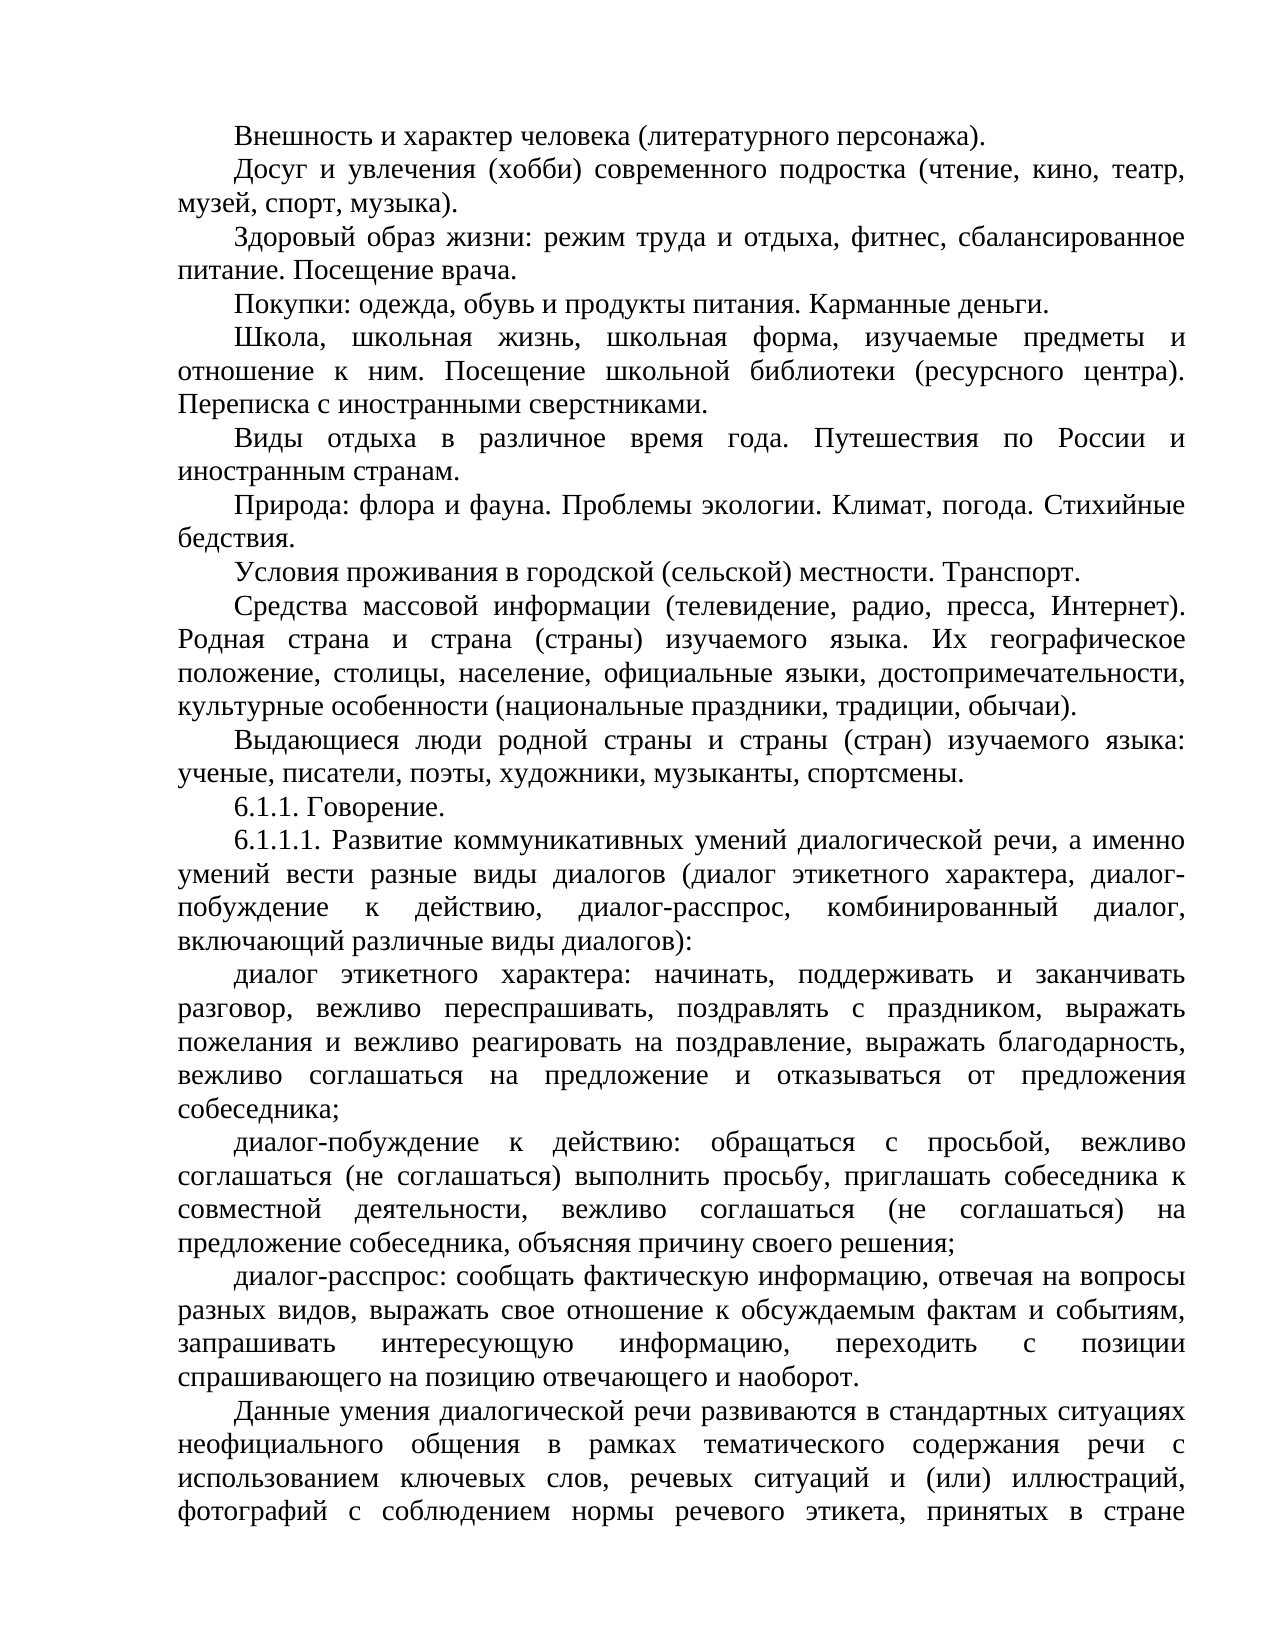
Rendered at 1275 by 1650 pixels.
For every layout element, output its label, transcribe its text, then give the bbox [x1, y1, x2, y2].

text 6.1.1.1. Развитие коммуникативных умений диалогической речи, а именно умений вести разные виды диалогов (диалог этикетного характера, диалог-побуждение к действию, диалог-расспрос, комбинированный диалог, включающий различные виды диалогов): [177, 822, 1186, 957]
text 6.1.1. Говорение. [177, 789, 1186, 822]
text Здоровый образ жизни: режим труда и отдыха, фитнес, сбалансированное питание. Посещение врача. [177, 219, 1186, 286]
text Виды отдыха в различное время года. Путешествия по России и иностранным странам. [177, 420, 1186, 487]
text Покупки: одежда, обувь и продукты питания. Карманные деньги. [177, 286, 1186, 319]
text Природа: флора и фауна. Проблемы экологии. Климат, погода. Стихийные бедствия. [177, 487, 1186, 554]
text Досуг и увлечения (хобби) современного подростка (чтение, кино, театр, музей, спорт, музыка). [177, 152, 1186, 219]
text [177, 1393, 1186, 1527]
text Средства массовой информации (телевидение, радио, пресса, Интернет). Родная страна и страна (страны) изучаемого языка. Их географическое положение, столицы, население, официальные языки, достопримечательности, культурные особенности (национальные праздники, традиции, обычаи). [177, 588, 1186, 722]
text Условия проживания в городской (сельской) местности. Транспорт. [177, 554, 1186, 588]
text Выдающиеся люди родной страны и страны (стран) изучаемого языка: ученые, писатели, поэты, художники, музыканты, спортсмены. [177, 722, 1186, 789]
text диалог-расспрос: сообщать фактическую информацию, отвечая на вопросы разных видов, выражать свое отношение к обсуждаемым фактам и событиям, запрашивать интересующую информацию, переходить с позиции спрашивающего на позицию отвечающего и наоборот. [177, 1258, 1186, 1393]
text Внешность и характер человека (литературного персонажа). [177, 118, 1186, 152]
text диалог-побуждение к действию: обращаться с просьбой, вежливо соглашаться (не соглашаться) выполнить просьбу, приглашать собеседника к совместной деятельности, вежливо соглашаться (не соглашаться) на предложение собеседника, объясняя причину своего решения; [177, 1124, 1186, 1258]
text Школа, школьная жизнь, школьная форма, изучаемые предметы и отношение к ним. Посещение школьной библиотеки (ресурсного центра). Переписка с иностранными сверстниками. [177, 319, 1186, 420]
text диалог этикетного характера: начинать, поддерживать и заканчивать разговор, вежливо переспрашивать, поздравлять с праздником, выражать пожелания и вежливо реагировать на поздравление, выражать благодарность, вежливо соглашаться на предложение и отказываться от предложения собеседника; [177, 957, 1186, 1124]
